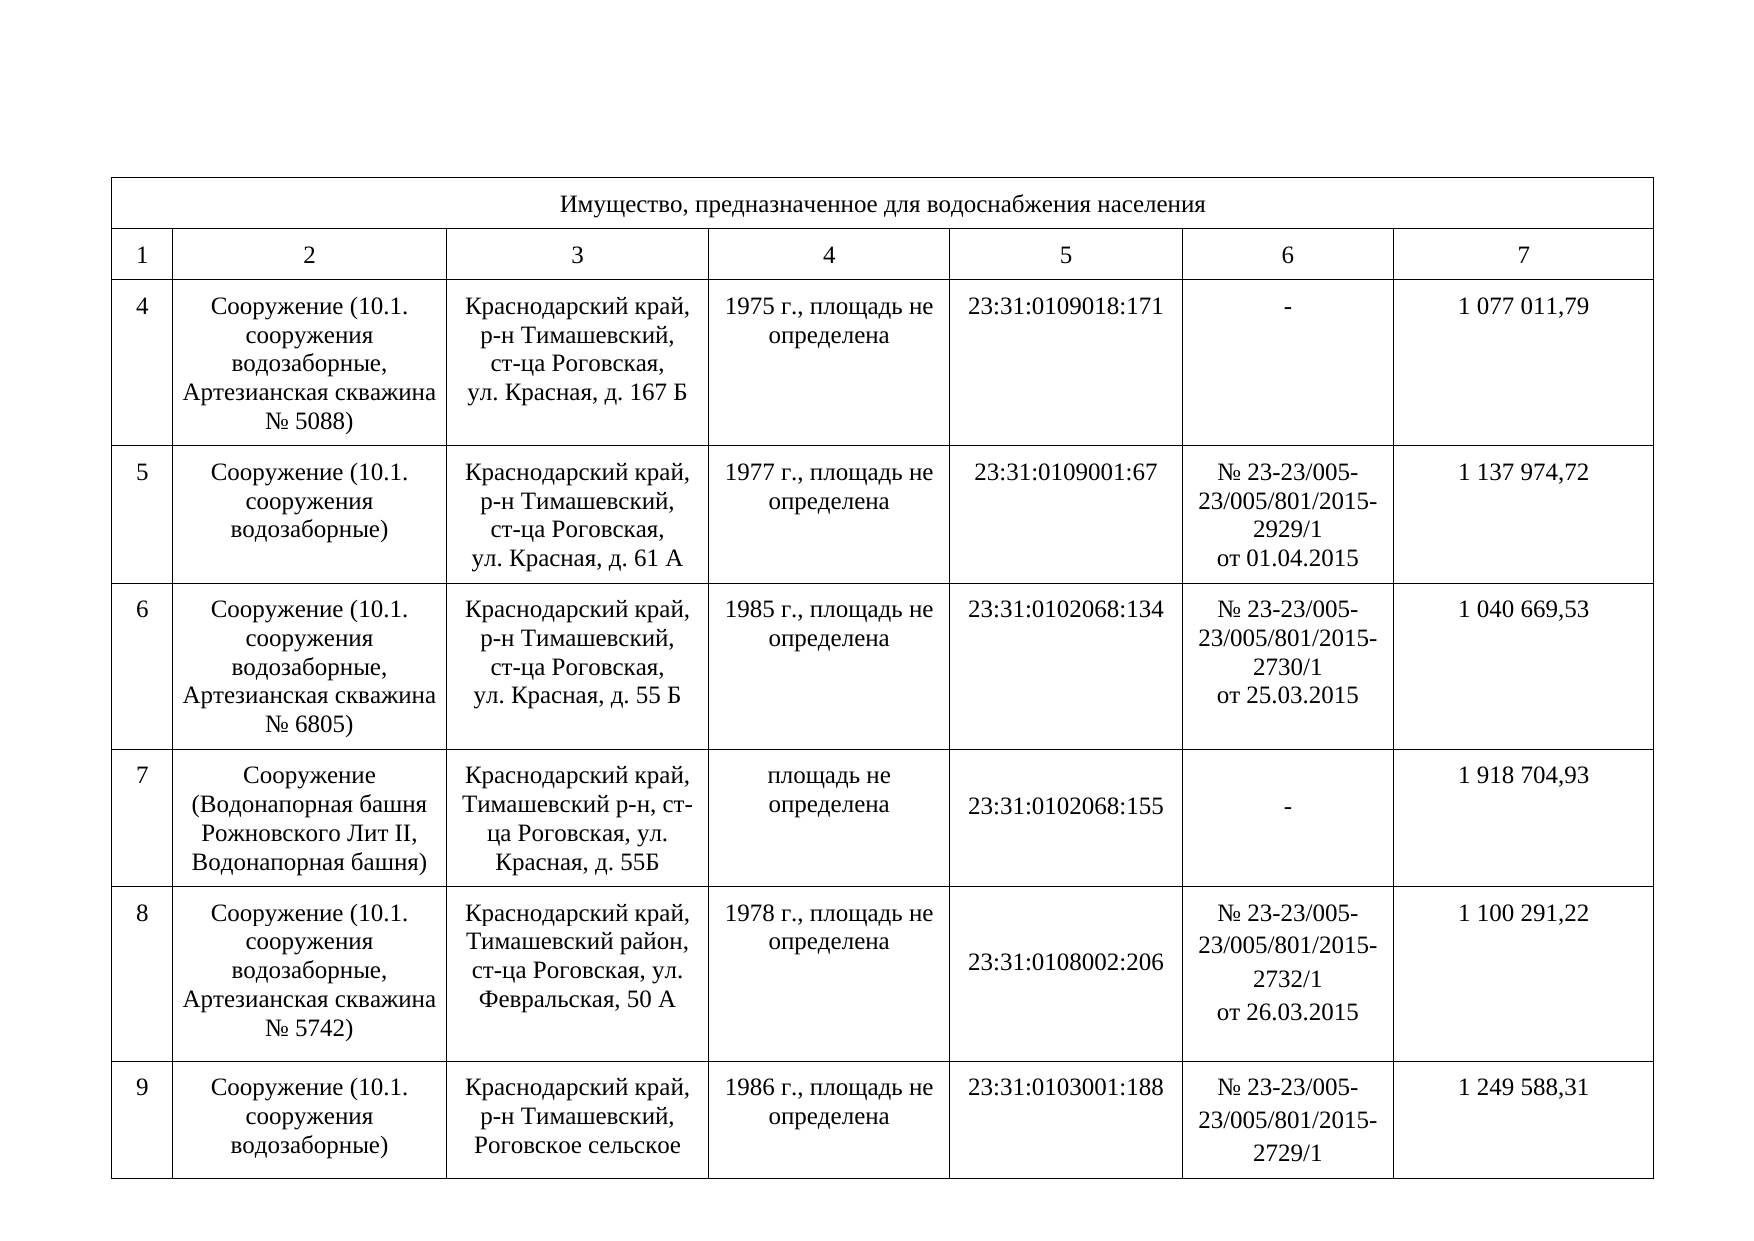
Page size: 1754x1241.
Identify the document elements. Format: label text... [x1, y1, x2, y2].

table_cell 6 [1183, 229, 1393, 279]
table_cell № 23-23/005-23/005/801/2015-2730/1 от 25.03.2015 [1183, 584, 1393, 749]
table_cell 1 040 669,53 [1394, 584, 1653, 749]
table_cell Краснодарский край, Тимашевский район, ст-ца Роговская, ул. Февральская, 50 А [447, 887, 708, 1061]
table_cell 4 [112, 280, 172, 445]
table_cell 2 [173, 229, 446, 279]
table_cell Краснодарский край, Тимашевский р-н, ст-ца Роговская, ул. Красная, д. 55Б [447, 750, 708, 886]
table_cell 1 100 291,22 [1394, 887, 1653, 1061]
table_cell 23:31:0109018:171 [950, 280, 1182, 445]
table_cell - [1183, 280, 1393, 445]
table_cell 5 [950, 229, 1182, 279]
table_cell 1 918 704,93 [1394, 750, 1653, 886]
table_cell Краснодарский край, р-н Тимашевский, ст-ца Роговская, ул. Красная, д. 55 Б [447, 584, 708, 749]
table_cell Сооружение (10.1. сооружения водозаборные) [173, 446, 446, 583]
table_cell 1978 г., площадь не определена [709, 887, 949, 1061]
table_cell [447, 1062, 708, 1178]
table_cell 23:31:0109001:67 [950, 446, 1182, 583]
table_cell Сооружение (10.1. сооружения водозаборные, Артезианская скважина № 5742) [173, 887, 446, 1061]
table_cell площадь не определена [709, 750, 949, 886]
table_cell № 23-23/005-23/005/801/2015-2929/1 от 01.04.2015 [1183, 446, 1393, 583]
table_cell 1 249 588,31 [1394, 1062, 1653, 1178]
table_cell 6 [112, 584, 172, 749]
table_cell 23:31:0108002:206 [950, 887, 1182, 1061]
table_cell 1 077 011,79 [1394, 280, 1653, 445]
table_cell 1 [112, 229, 172, 279]
table_cell 1 137 974,72 [1394, 446, 1653, 583]
table_cell 7 [1394, 229, 1653, 279]
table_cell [1183, 1062, 1393, 1178]
table_cell 7 [112, 750, 172, 886]
table_cell 23:31:0103001:188 [950, 1062, 1182, 1178]
table_cell Краснодарский край, р-н Тимашевский, ст-ца Роговская, ул. Красная, д. 61 А [447, 446, 708, 583]
table_cell 23:31:0102068:155 [950, 750, 1182, 886]
table_cell Сооружение (10.1. сооружения водозаборные, Артезианская скважина № 6805) [173, 584, 446, 749]
table_cell - [1183, 750, 1393, 886]
table_cell 4 [709, 229, 949, 279]
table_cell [709, 1062, 949, 1178]
table_cell 1977 г., площадь не определена [709, 446, 949, 583]
table_cell Сооружение (10.1. сооружения водозаборные, Артезианская скважина № 5088) [173, 280, 446, 445]
table_cell 5 [112, 446, 172, 583]
table_cell 23:31:0102068:134 [950, 584, 1182, 749]
table_cell Краснодарский край, р-н Тимашевский, ст-ца Роговская, ул. Красная, д. 167 Б [447, 280, 708, 445]
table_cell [173, 1062, 446, 1178]
table_cell № 23-23/005-23/005/801/2015-2732/1 от 26.03.2015 [1183, 887, 1393, 1061]
table_cell Сооружение (Водонапорная башня Рожновского Лит II, Водонапорная башня) [173, 750, 446, 886]
table_cell 8 [112, 887, 172, 1061]
table_cell 9 [112, 1062, 172, 1178]
table_cell 1975 г., площадь не определена [709, 280, 949, 445]
table_cell Имущество, предназначенное для водоснабжения населения [112, 178, 1653, 228]
table_cell 1985 г., площадь не определена [709, 584, 949, 749]
table_cell 3 [447, 229, 708, 279]
